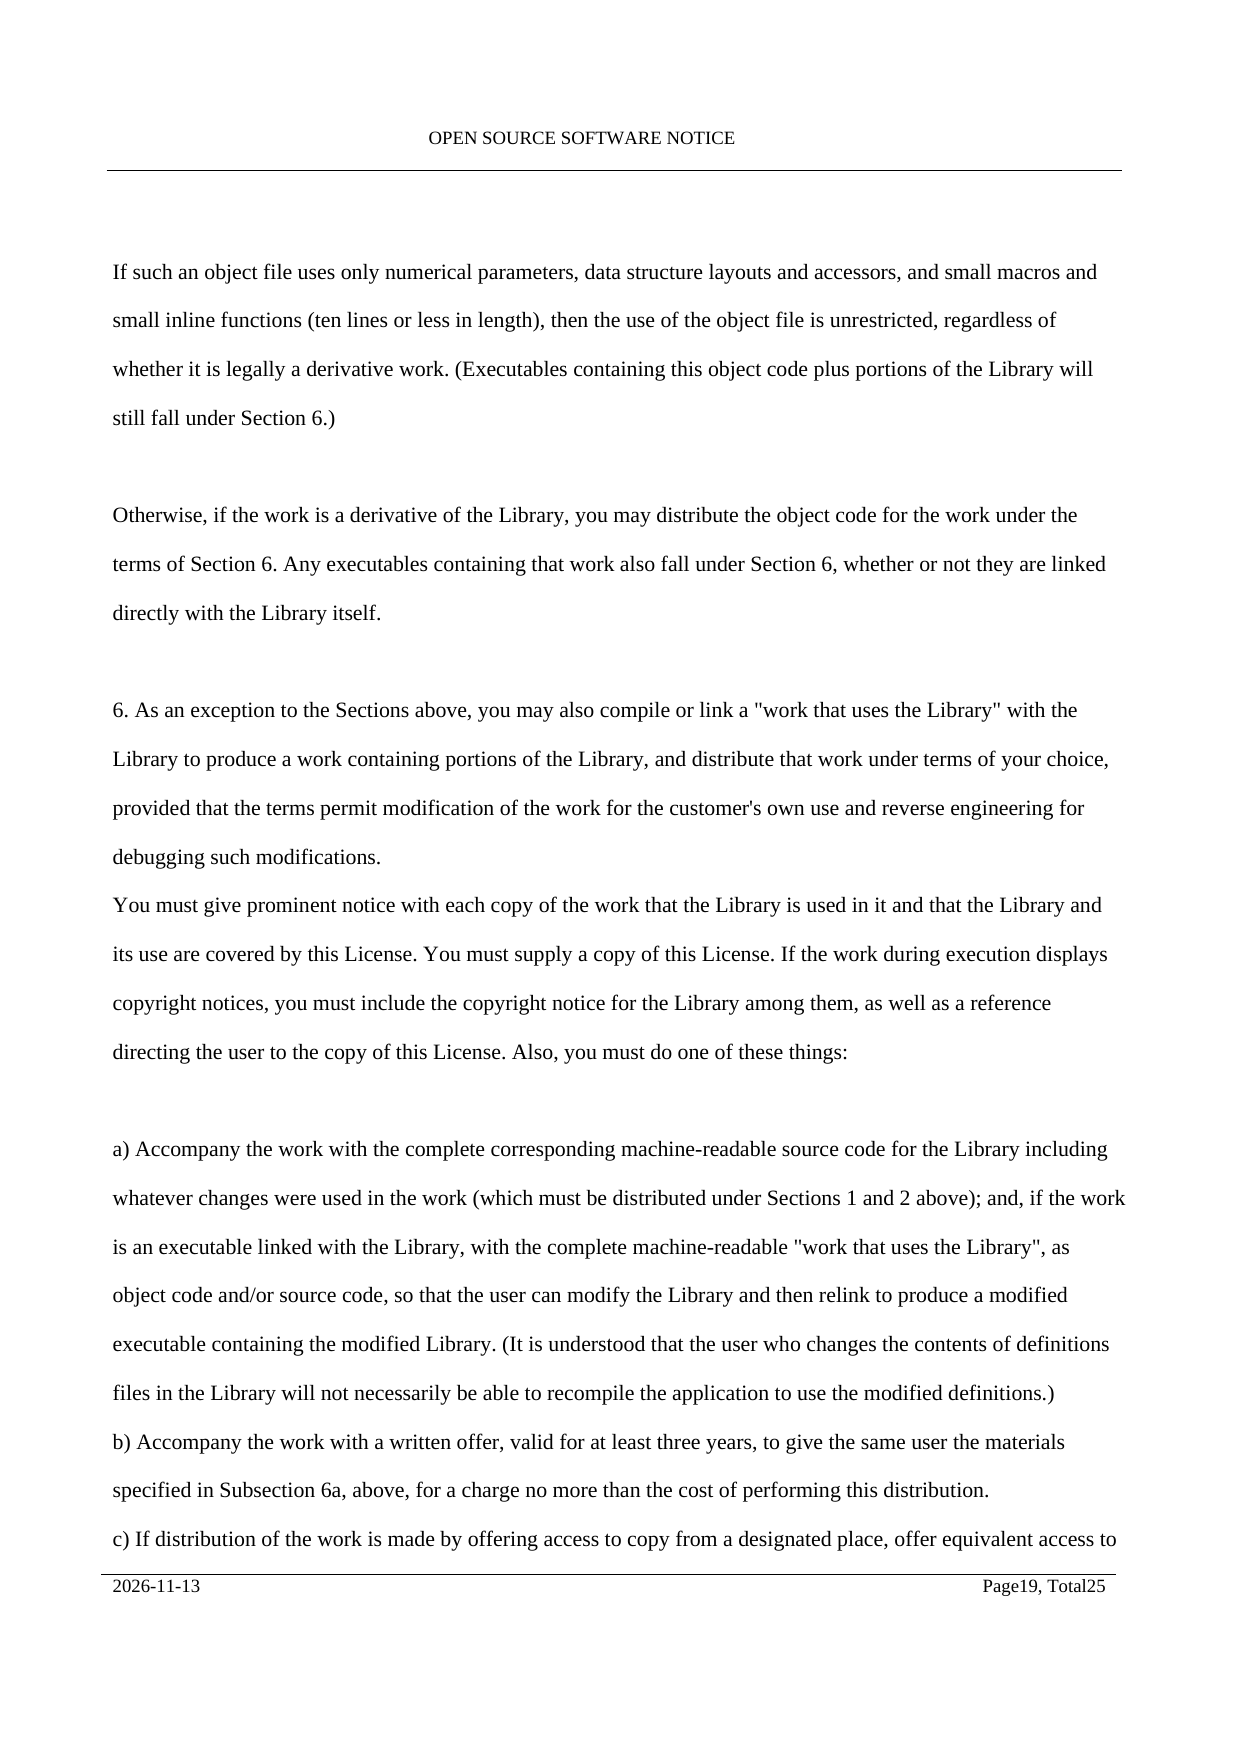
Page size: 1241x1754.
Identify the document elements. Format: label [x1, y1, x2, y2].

text [112, 206, 1128, 1555]
